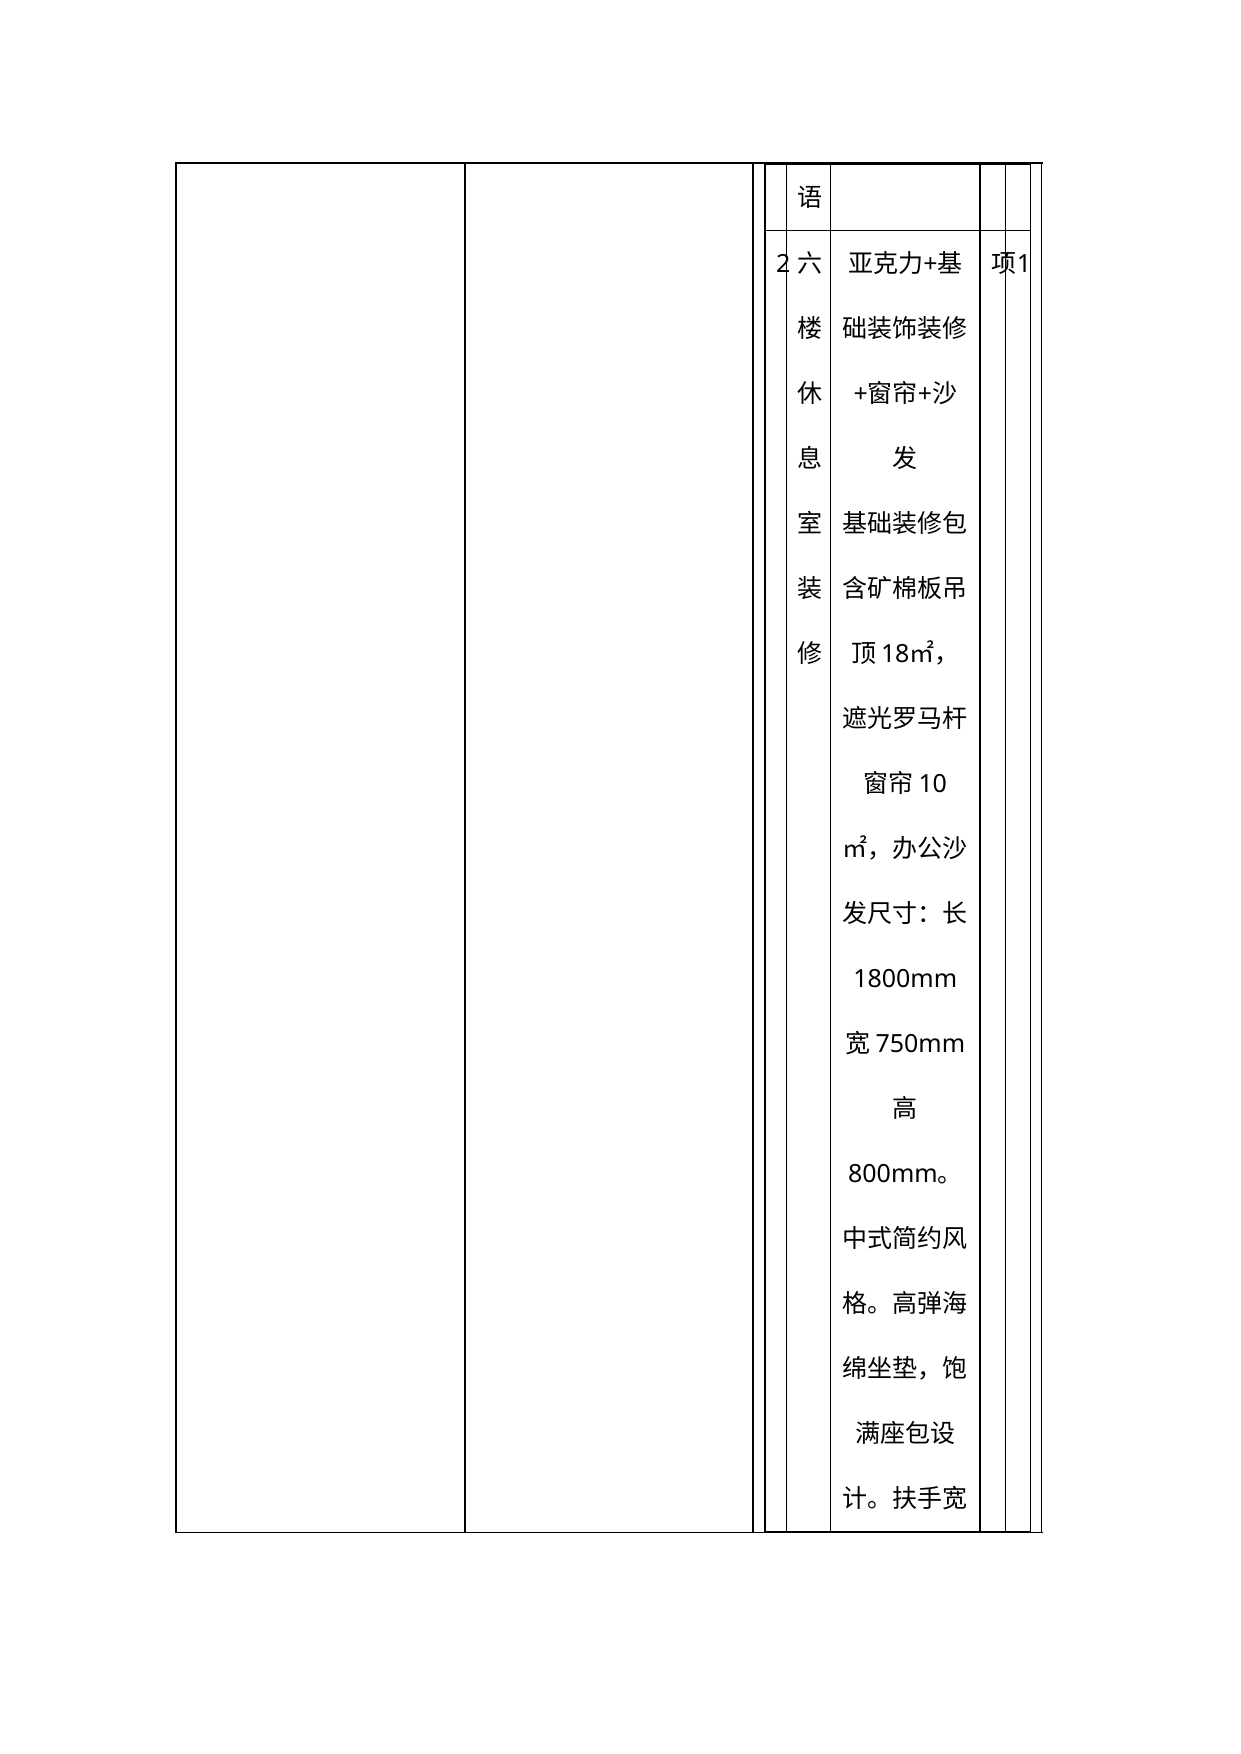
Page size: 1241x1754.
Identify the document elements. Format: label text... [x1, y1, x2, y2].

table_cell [754, 164, 764, 1532]
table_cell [766, 231, 786, 1531]
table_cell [1006, 231, 1030, 1531]
table_cell [466, 164, 752, 1532]
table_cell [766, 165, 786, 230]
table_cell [831, 165, 979, 230]
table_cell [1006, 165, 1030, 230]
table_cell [831, 231, 979, 1531]
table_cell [787, 231, 830, 1531]
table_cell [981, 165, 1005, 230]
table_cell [787, 165, 830, 230]
table_cell 1 [177, 164, 464, 1532]
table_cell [1031, 164, 1041, 1532]
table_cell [981, 231, 1005, 1531]
